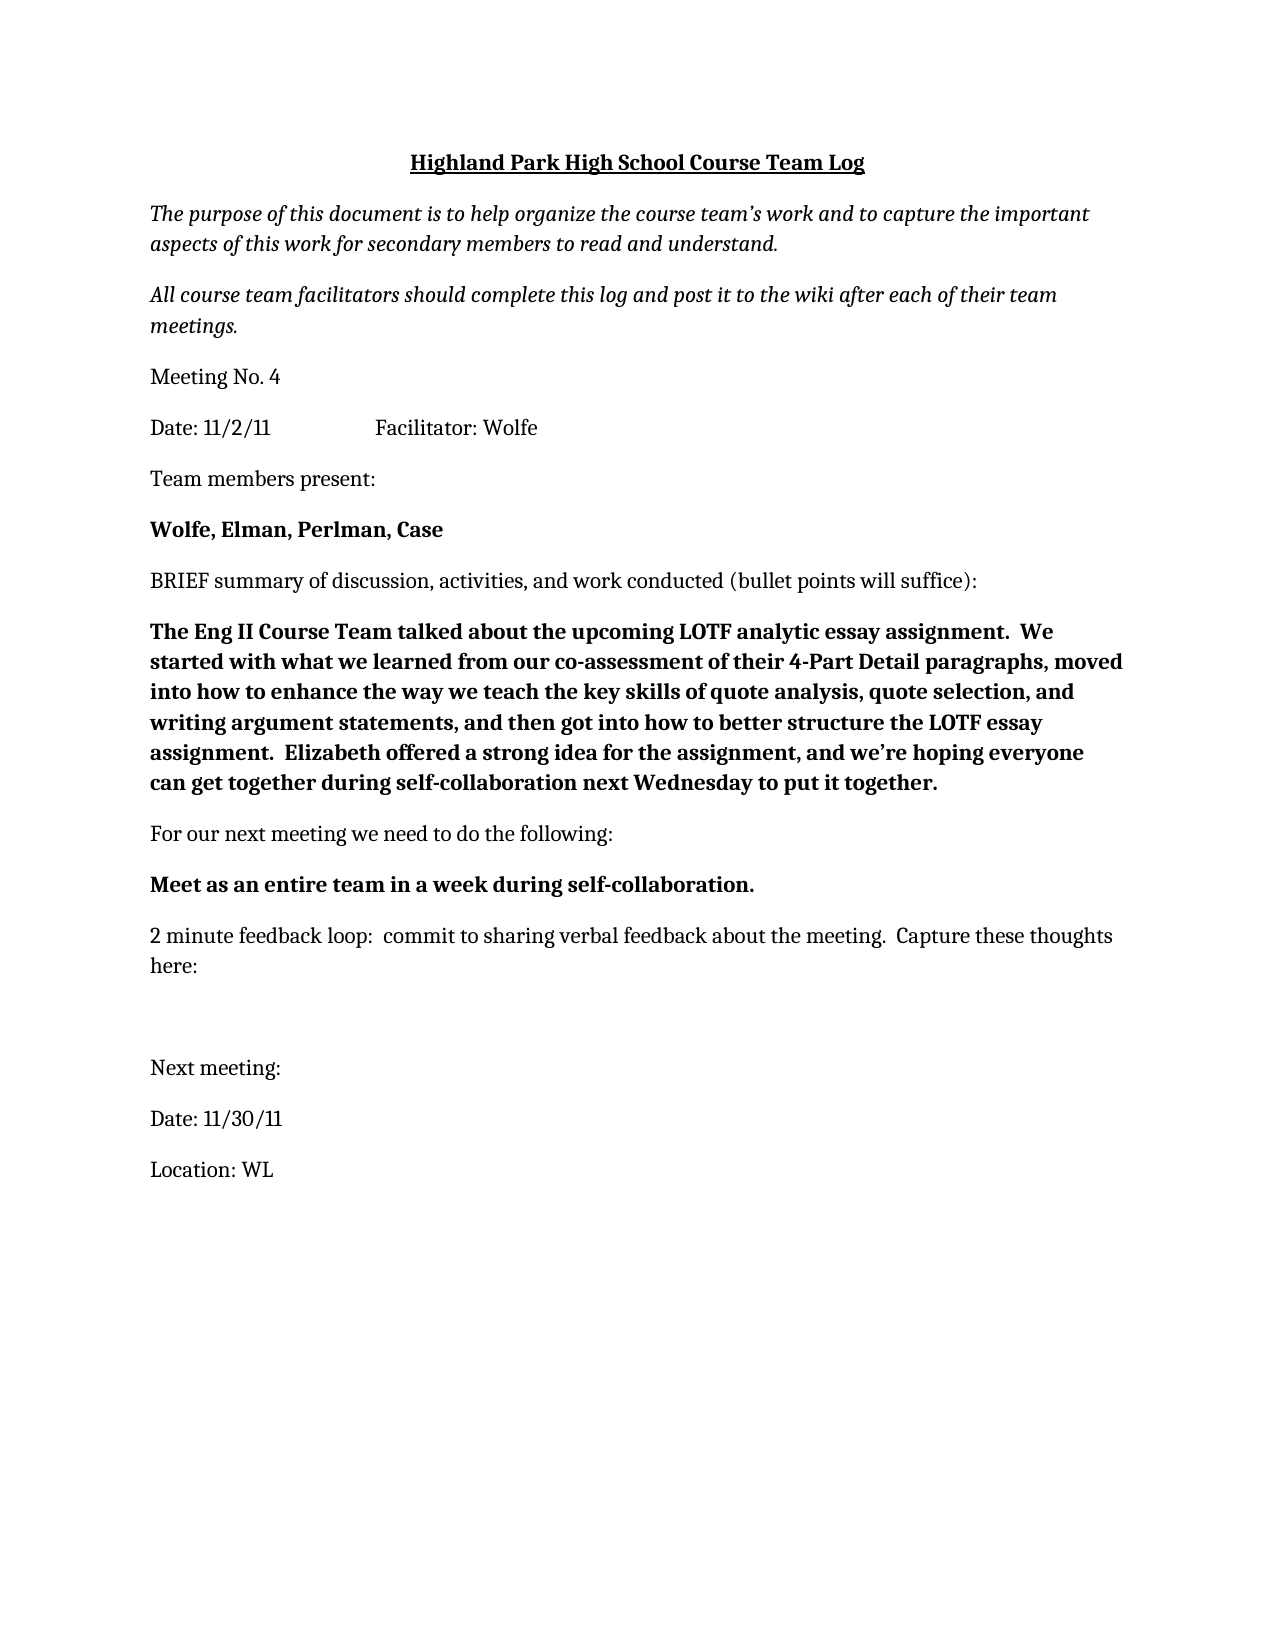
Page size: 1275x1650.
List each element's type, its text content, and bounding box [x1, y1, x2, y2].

text Location: WL [150, 1157, 1125, 1184]
text Team members present: [150, 466, 1125, 492]
text Meet as an entire team in a week during self-collaboration. [150, 872, 1125, 898]
text 2 minute feedback loop: commit to sharing verbal feedback about the meeting. Capture these thoughts here: [150, 923, 1125, 979]
text The Eng II Course Team talked about the upcoming LOTF analytic essay assignment. We started with what we learned from our co-assessment of their 4-Part Detail paragraphs, moved into how to enhance the way we teach the key skills of quote analysis, quote selection, and writing argument statements, and then got into how to better structure the LOTF essay assignment. Elizabeth offered a strong idea for the assignment, and we’re hoping everyone can get together during self-collaboration next Wednesday to put it together. [150, 619, 1125, 796]
text The purpose of this document is to help organize the course team’s work and to capture the important aspects of this work for secondary members to read and understand. [150, 201, 1125, 258]
text All course team facilitators should complete this log and post it to the wiki after each of their team meetings. [150, 282, 1125, 339]
text Wolfe, Elman, Perlman, Case [150, 517, 1125, 543]
text For our next meeting we need to do the following: [150, 821, 1125, 847]
text Meeting No. 4 [150, 363, 1125, 390]
text Highland Park High School Course Team Log [150, 150, 1125, 176]
text Date: 11/2/11 Facilitator: Wolfe [150, 414, 1125, 441]
text Next meeting: [150, 1055, 1125, 1082]
text Date: 11/30/11 [150, 1106, 1125, 1133]
text BRIEF summary of discussion, activities, and work conducted (bullet points will suffice): [150, 568, 1125, 594]
